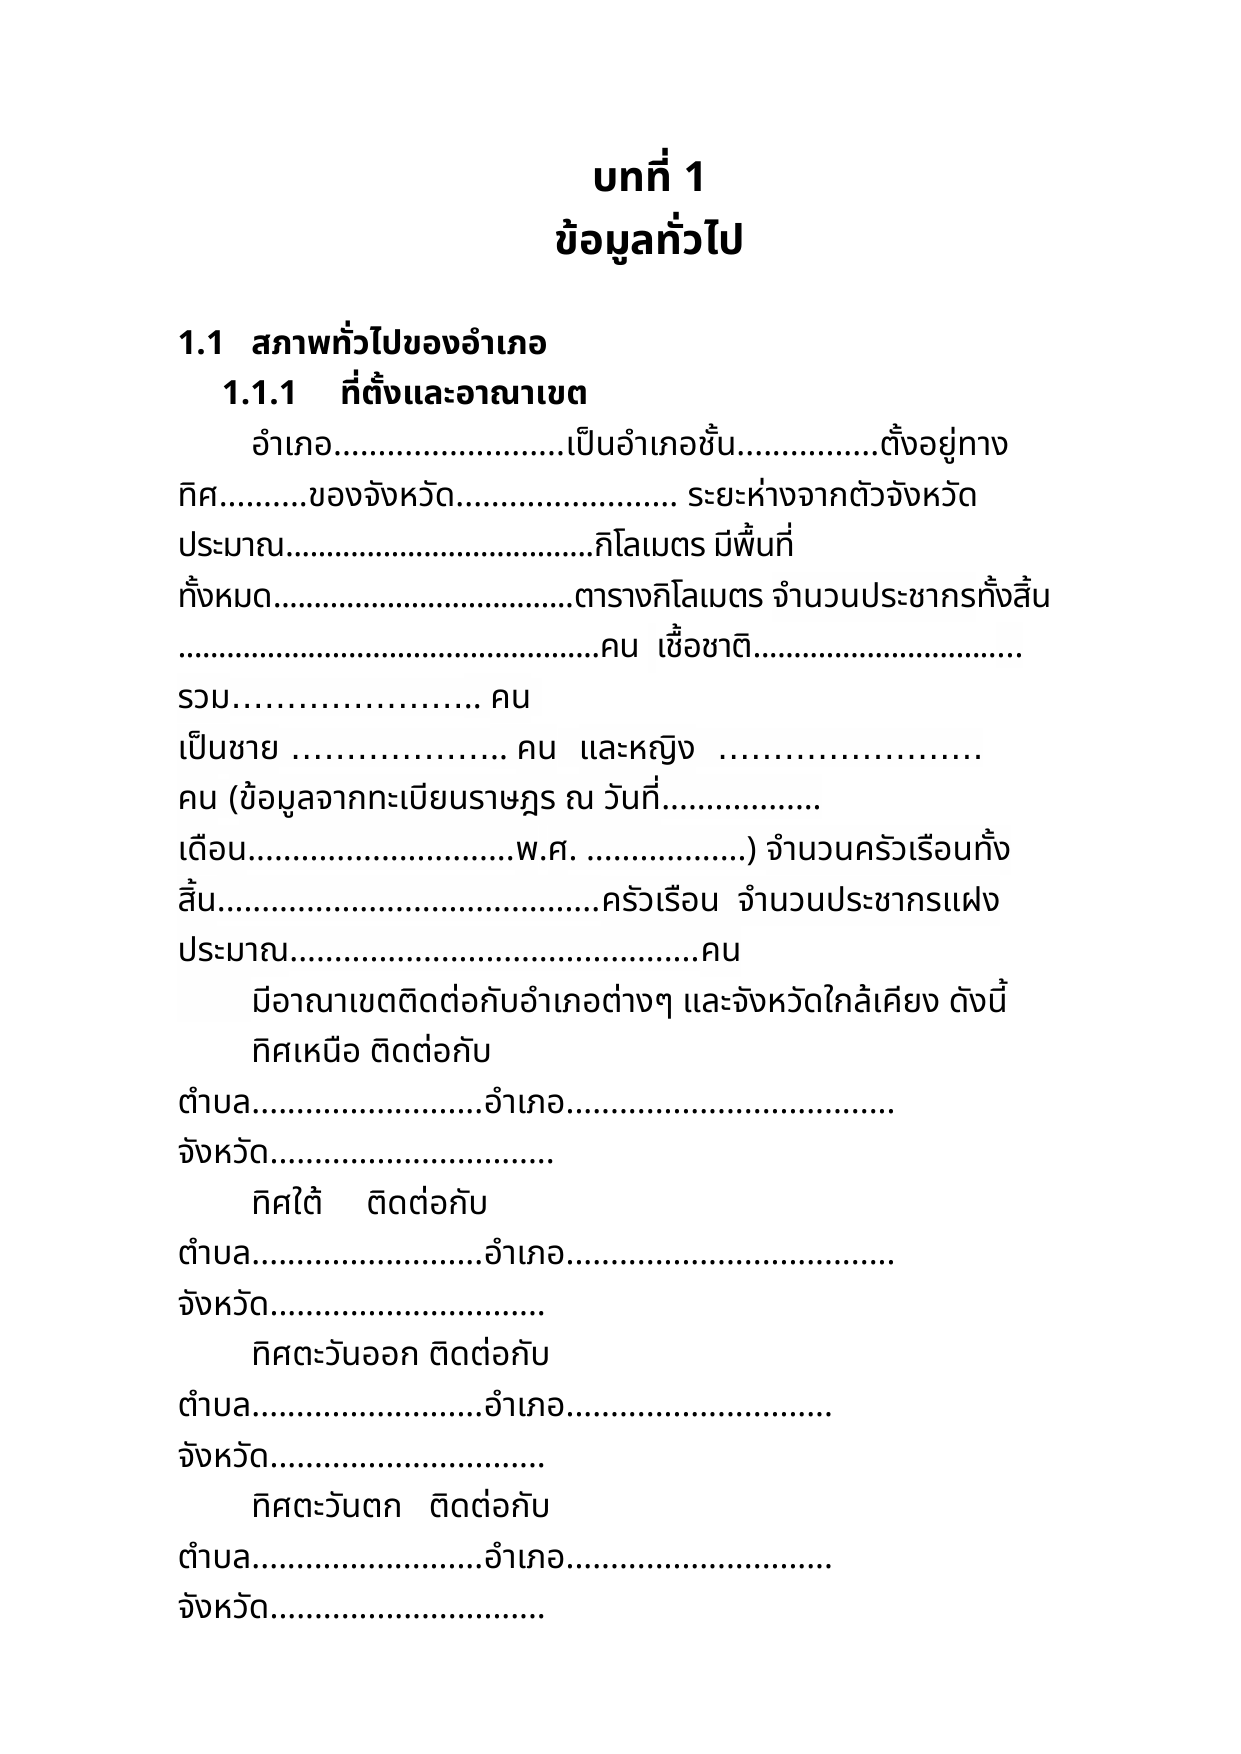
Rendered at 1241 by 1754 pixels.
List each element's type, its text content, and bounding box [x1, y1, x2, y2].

text 1.1 สภาพทั่วไปของอำเภอ [177, 318, 1122, 369]
text 1.1.1 ที่ตั้งและอาณาเขต [177, 369, 1122, 420]
text ทิศตะวันตก ติดต่อกับ ตำบล..........................อำเภอ.............................. จังหวัด............................... [177, 1482, 1122, 1634]
text ทิศเหนือ ติดต่อกับ ตำบล..........................อำเภอ..................................... จังหวัด................................ [177, 1027, 1122, 1179]
text ทิศใต้ ติดต่อกับ ตำบล..........................อำเภอ..................................... จังหวัด............................... [177, 1179, 1122, 1330]
text มีอาณาเขตติดต่อกับอำเภอต่างๆ และจังหวัดใกล้เคียง ดังนี้ [177, 977, 1122, 1027]
text ข้อมูลทั่วไป [177, 210, 1122, 273]
text อำเภอ..........................เป็นอำเภอชั้น................ตั้งอยู่ทางทิศ..........ของจังหวัด......................... ระยะห่างจากตัวจังหวัดประมาณ......................................กิโลเมตร มีพื้นที่ทั้งหมด.....................................ตารางกิโลเมตร จำนวนประชากรทั้งสิ้น ....................................................คน เชื้อชาติ................................. รวม………………….. คน [177, 420, 1122, 723]
text บทที่ 1 [177, 147, 1122, 210]
text เป็นชาย ……………….. คน และหญิง …………………… คน (ข้อมูลจากทะเบียนราษฎร ณ วันที่.................. เดือน..............................พ.ศ. ..................) จำนวนครัวเรือนทั้งสิ้น...........................................ครัวเรือน จำนวนประชากรแฝง ประมาณ..............................................คน [177, 723, 1122, 977]
text ทิศตะวันออก ติดต่อกับ ตำบล..........................อำเภอ.............................. จังหวัด............................... [177, 1330, 1122, 1482]
